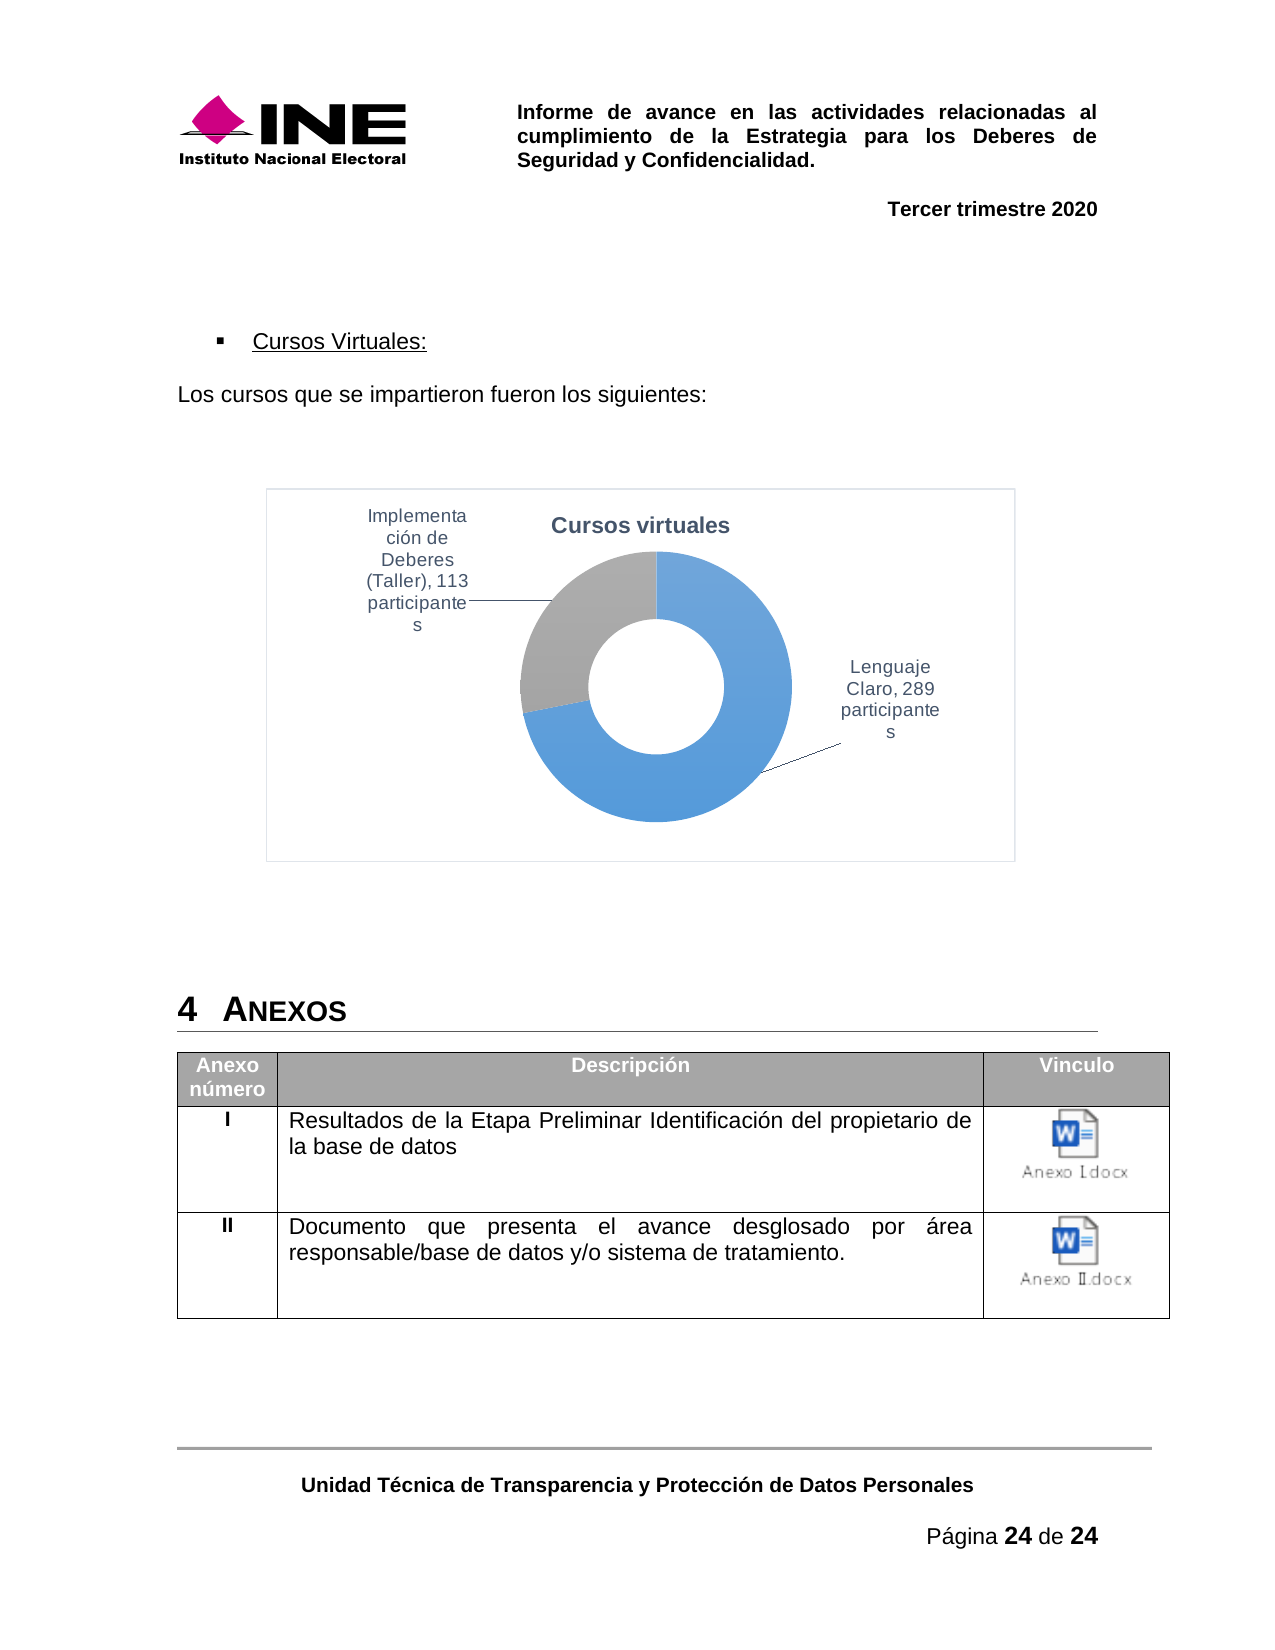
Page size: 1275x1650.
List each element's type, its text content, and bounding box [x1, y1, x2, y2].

table_cell [984, 1107, 1169, 1212]
list Cursos Virtuales: [215, 328, 1098, 354]
subtitle Anexos [177, 988, 1098, 1031]
picture [177, 75, 408, 187]
table_header Descripción [278, 1053, 983, 1106]
table_cell [984, 1213, 1169, 1318]
table_header Vinculo [984, 1053, 1169, 1106]
table_cell I [178, 1107, 277, 1212]
table_cell Resultados de la Etapa Preliminar Identificación del propietario de la base de datos [278, 1107, 983, 1212]
table_cell Documento que presenta el avance desglosado por área responsable/base de datos y/o sistema de tratamiento. [278, 1213, 983, 1318]
text Los cursos que se impartieron fueron los siguientes: [177, 381, 1098, 408]
table_header Anexo número [178, 1053, 277, 1106]
table_cell II [178, 1213, 277, 1318]
